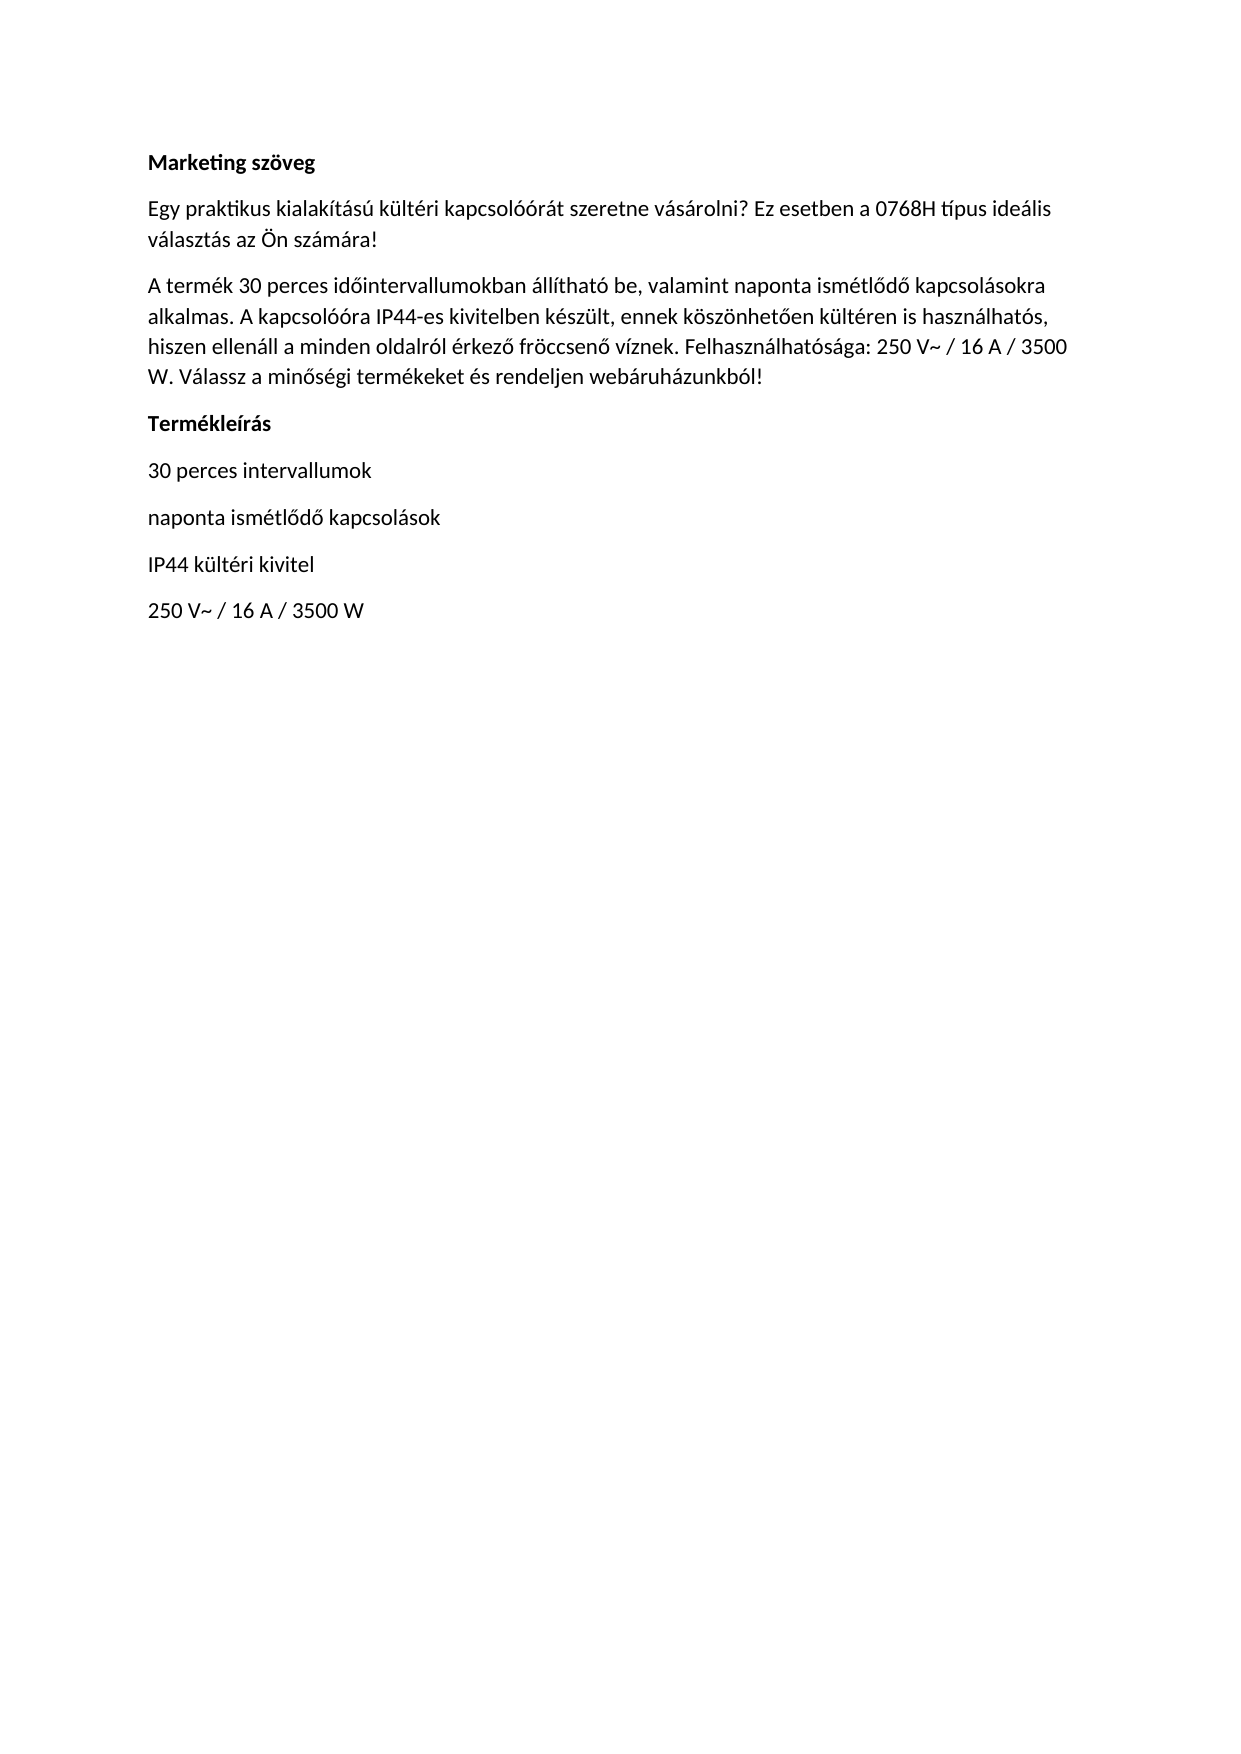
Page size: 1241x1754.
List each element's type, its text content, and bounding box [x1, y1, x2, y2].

text Egy praktikus kialakítású kültéri kapcsolóórát szeretne vásárolni? Ez esetben a 0768H típus ideális választás az Ön számára! [148, 194, 1093, 253]
text naponta ismétlődő kapcsolások [148, 503, 1093, 531]
text 250 V~ / 16 A / 3500 W [148, 597, 1093, 624]
text Marketing szöveg [148, 148, 1093, 176]
text A termék 30 perces időintervallumokban állítható be, valamint naponta ismétlődő kapcsolásokra alkalmas. A kapcsolóóra IP44-es kivitelben készült, ennek köszönhetően kültéren is használhatós, hiszen ellenáll a minden oldalról érkező fröccsenő víznek. Felhasználhatósága: 250 V~ / 16 A / 3500 W. Válassz a minőségi termékeket és rendeljen webáruházunkból! [148, 272, 1093, 390]
text Termékleírás [148, 409, 1093, 437]
text IP44 kültéri kivitel [148, 550, 1093, 578]
text 30 perces intervallumok [148, 456, 1093, 484]
